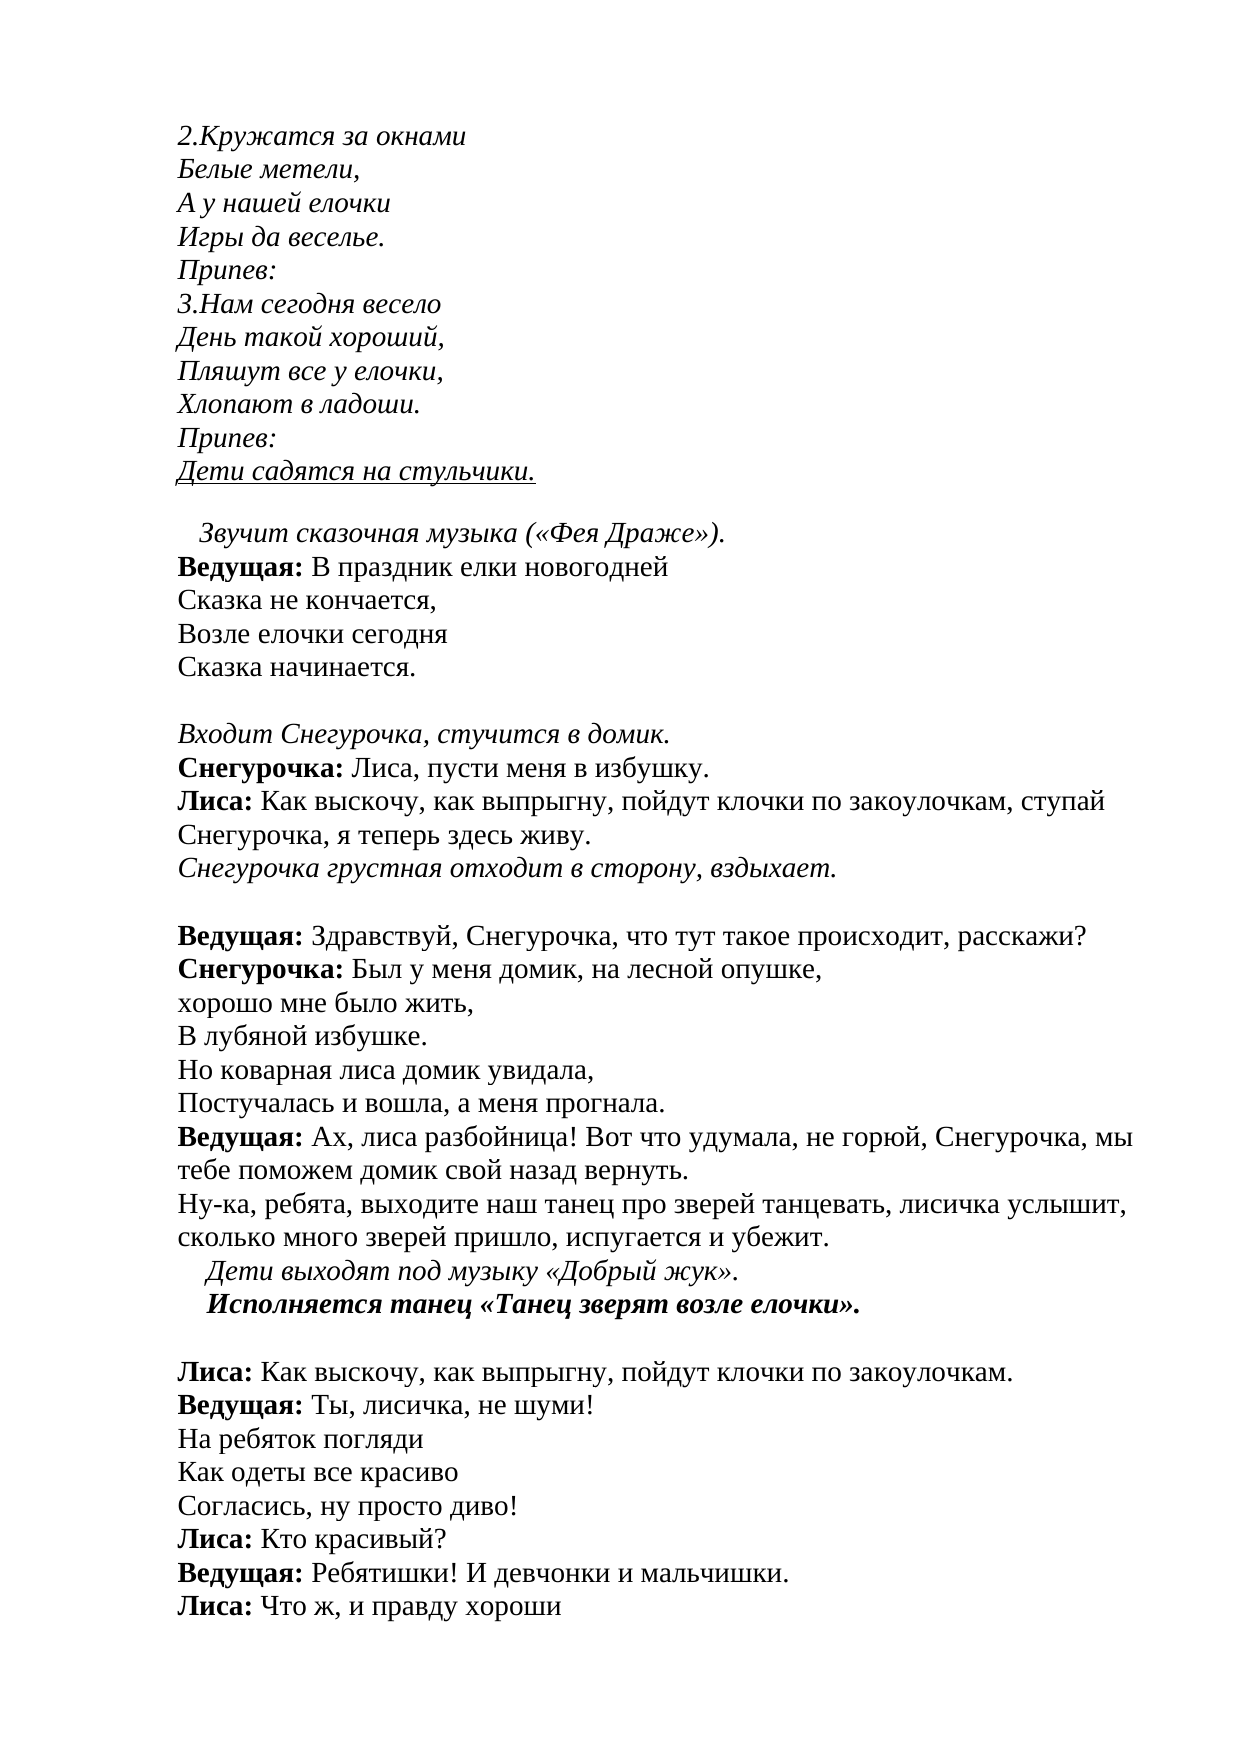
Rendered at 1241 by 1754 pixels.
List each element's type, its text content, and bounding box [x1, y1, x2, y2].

text Хлопают в ладоши. [177, 386, 1152, 420]
text День такой хороший, [177, 319, 1152, 353]
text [177, 1253, 1152, 1622]
text Звучит сказочная музыка («Фея Драже»). Ведущая: В праздник елки новогодней Сказка не кончается, Возле елочки сегодня Сказка начинается. Входит Снегурочка, стучится в домик. Снегурочка: Лиса, пусти меня в избушку. Лиса: Как выскочу, как выпрыгну, пойдут клочки по закоулочкам, ступай Снегурочка, я теперь здесь живу. Снегурочка грустная отходит в сторону, вздыхает. Ведущая: Здравствуй, Снегурочка, что тут такое происходит, расскажи? Снегурочка: Был у меня домик, на лесной опушке, хорошо мне было жить, В лубяной избушке. Но коварная лиса домик увидала, Постучалась и вошла, а меня прогнала. Ведущая: Ах, лиса разбойница! Вот что удумала, не горюй, Снегурочка, мы тебе поможем домик свой назад вернуть. Ну-ка, ребята, выходите наш танец про зверей танцевать, лисичка услышит, сколько много зверей пришло, испугается и убежит. [177, 515, 1152, 1253]
text 3.Нам сегодня весело [177, 286, 1152, 319]
text Пляшут все у елочки, [177, 353, 1152, 386]
text Припев: Дети садятся на стульчики. [177, 420, 1152, 515]
text А у нашей елочки [177, 185, 1152, 219]
text Игры да веселье. [177, 219, 1152, 252]
text Белые метели, [177, 152, 1152, 185]
text 2.Кружатся за окнами [177, 118, 1152, 152]
text Припев: [177, 252, 1152, 286]
